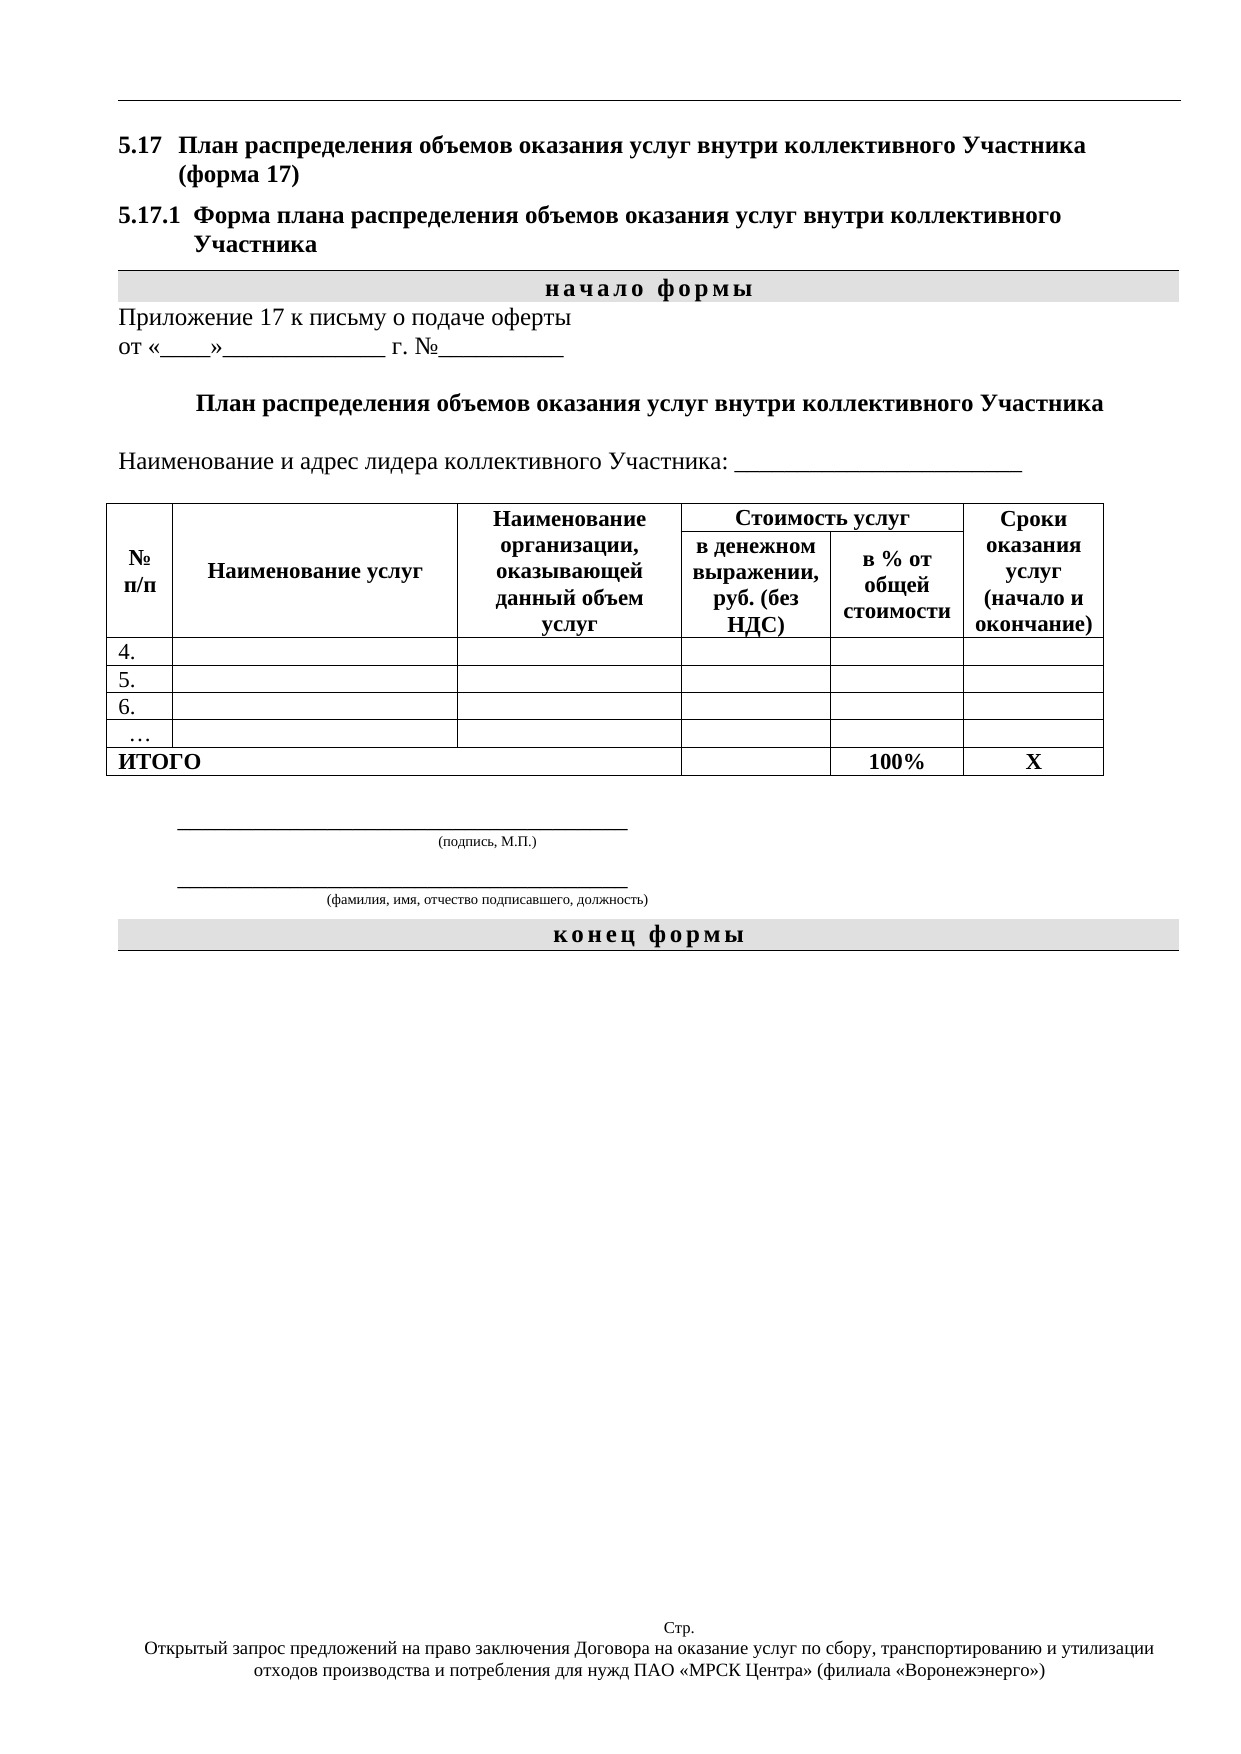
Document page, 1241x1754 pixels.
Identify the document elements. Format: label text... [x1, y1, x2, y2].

table_cell [173, 693, 457, 719]
table_cell в денежном выражении, руб. (без НДС) [682, 532, 830, 637]
text начало формы [118, 271, 1179, 302]
subtitle План распределения объемов оказания услуг внутри коллективного Участника (форма 17) [118, 130, 1181, 188]
table_cell [682, 693, 830, 719]
table_cell [964, 666, 1103, 692]
table_header Наименование услуг [173, 504, 457, 637]
table_cell 100% [831, 748, 963, 775]
table_cell [964, 720, 1103, 747]
text (фамилия, имя, отчество подписавшего, должность) [118, 891, 797, 919]
table_cell [458, 720, 681, 747]
table_cell [107, 666, 172, 692]
table_header Сроки оказания услуг (начало и окончание) [964, 504, 1103, 637]
text ____________________________________ [118, 804, 1181, 833]
text конец формы [118, 919, 1179, 950]
text (подпись, М.П.) [118, 833, 797, 862]
table_cell [107, 638, 172, 664]
table_cell [173, 720, 457, 747]
table_cell [458, 666, 681, 692]
table_cell [458, 638, 681, 664]
table_header № п/п [107, 504, 172, 637]
text Приложение 17 к письму о подаче оферты от «____»_____________ г. №__________ [118, 302, 1181, 359]
table_cell ИТОГО [107, 748, 681, 775]
table_header Стоимость услуг [682, 504, 963, 531]
table_cell [831, 693, 963, 719]
table_cell [831, 638, 963, 664]
table_cell [458, 693, 681, 719]
table_cell Х [964, 748, 1103, 775]
table_cell [682, 720, 830, 747]
table_cell [964, 693, 1103, 719]
table_cell [173, 666, 457, 692]
table_header Наименование организации, оказывающей данный объем услуг [458, 504, 681, 637]
table_cell [964, 638, 1103, 664]
table_cell в % от общей стоимости [831, 532, 963, 637]
table_cell [682, 748, 830, 775]
table_cell … [107, 720, 172, 747]
text ____________________________________ [118, 862, 1181, 891]
table_cell [173, 638, 457, 664]
table_cell [107, 693, 172, 719]
table_cell [831, 720, 963, 747]
subtitle Форма плана распределения объемов оказания услуг внутри коллективного Участника [118, 200, 1181, 258]
text Наименование и адрес лидера коллективного Участника: _______________________ [118, 446, 1181, 474]
text План распределения объемов оказания услуг внутри коллективного Участника [118, 388, 1181, 417]
table_cell [682, 666, 830, 692]
table_cell [682, 638, 830, 664]
table_cell [831, 666, 963, 692]
